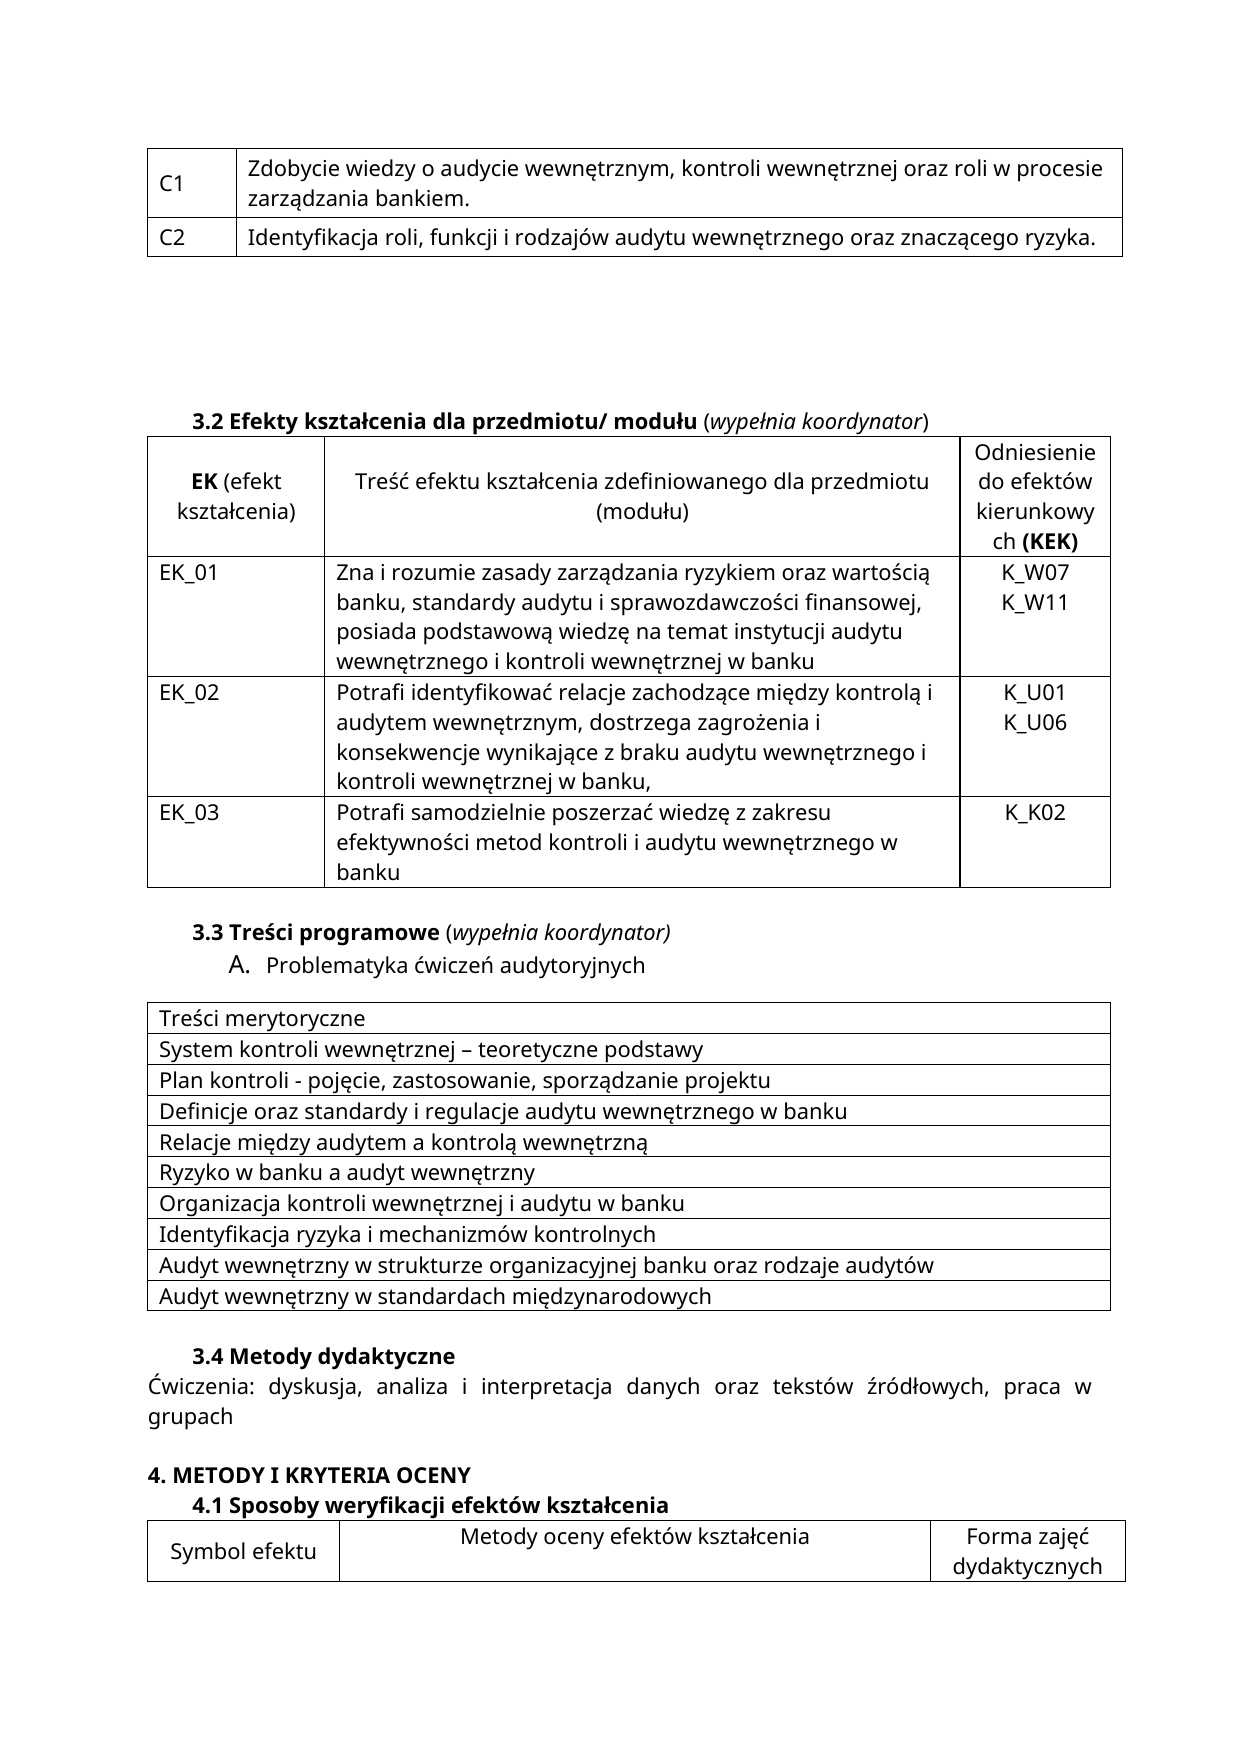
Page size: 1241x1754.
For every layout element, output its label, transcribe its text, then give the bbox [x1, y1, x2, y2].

table_cell C2 [148, 218, 236, 256]
table_cell K_U01 K_U06 [961, 677, 1110, 796]
table_cell Plan kontroli - pojęcie, zastosowanie, sporządzanie projektu [148, 1065, 1110, 1094]
list Problematyka ćwiczeń audytoryjnych [228, 947, 1093, 981]
table_header Treść efektu kształcenia zdefiniowanego dla przedmiotu (modułu) [325, 437, 959, 556]
table_header Zdobycie wiedzy o audycie wewnętrznym, kontroli wewnętrznej oraz roli w procesie zarządzania bankiem. [237, 149, 1122, 217]
table_cell Definicje oraz standardy i regulacje audytu wewnętrznego w banku [148, 1096, 1110, 1125]
table_header Forma zajęć dydaktycznych [931, 1521, 1125, 1581]
table_cell System kontroli wewnętrznej – teoretyczne podstawy [148, 1034, 1110, 1064]
table_cell Relacje między audytem a kontrolą wewnętrzną [148, 1126, 1110, 1156]
list 3.3 Treści programowe (wypełnia koordynator) [192, 917, 1093, 947]
table_cell Potrafi identyfikować relacje zachodzące między kontrolą i audytem wewnętrznym, dostrzega zagrożenia i konsekwencje wynikające z braku audytu wewnętrznego i kontroli wewnętrznej w banku, [325, 677, 959, 796]
table_header EK (efekt kształcenia) [148, 437, 324, 556]
table_cell Audyt wewnętrzny w strukturze organizacyjnej banku oraz rodzaje audytów [148, 1250, 1110, 1279]
text 4.1 Sposoby weryfikacji efektów kształcenia [192, 1490, 1093, 1520]
text Ćwiczenia: dyskusja, analiza i interpretacja danych oraz tekstów źródłowych, praca w grupach [148, 1371, 1093, 1431]
table_header Metody oceny efektów kształcenia [340, 1521, 930, 1581]
table_cell EK_02 [148, 677, 324, 796]
table_cell Identyfikacja ryzyka i mechanizmów kontrolnych [148, 1219, 1110, 1249]
table_header Odniesienie do efektów kierunkowych (KEK) [961, 437, 1110, 556]
table_header Treści merytoryczne [148, 1003, 1110, 1033]
table_cell Identyfikacja roli, funkcji i rodzajów audytu wewnętrznego oraz znaczącego ryzyka. [237, 218, 1122, 256]
table_header C1 [148, 149, 236, 217]
table_cell K_W07 K_W11 [961, 557, 1110, 676]
text 3.4 Metody dydaktyczne [192, 1341, 1093, 1371]
table_cell Zna i rozumie zasady zarządzania ryzykiem oraz wartością banku, standardy audytu i sprawozdawczości finansowej, posiada podstawową wiedzę na temat instytucji audytu wewnętrznego i kontroli wewnętrznej w banku [325, 557, 959, 676]
table_cell Organizacja kontroli wewnętrznej i audytu w banku [148, 1188, 1110, 1218]
table_cell EK_03 [148, 797, 324, 887]
table_cell Potrafi samodzielnie poszerzać wiedzę z zakresu efektywności metod kontroli i audytu wewnętrznego w banku [325, 797, 959, 887]
table_cell Ryzyko w banku a audyt wewnętrzny [148, 1157, 1110, 1187]
table_cell K_K02 [961, 797, 1110, 887]
text 3.2 Efekty kształcenia dla przedmiotu/ modułu (wypełnia koordynator) [192, 406, 1093, 436]
table_cell EK_01 [148, 557, 324, 676]
text 4. METODY I KRYTERIA OCENY [148, 1460, 1093, 1490]
table_cell Audyt wewnętrzny w standardach międzynarodowych [148, 1281, 1110, 1310]
table_header Symbol efektu [148, 1521, 339, 1581]
